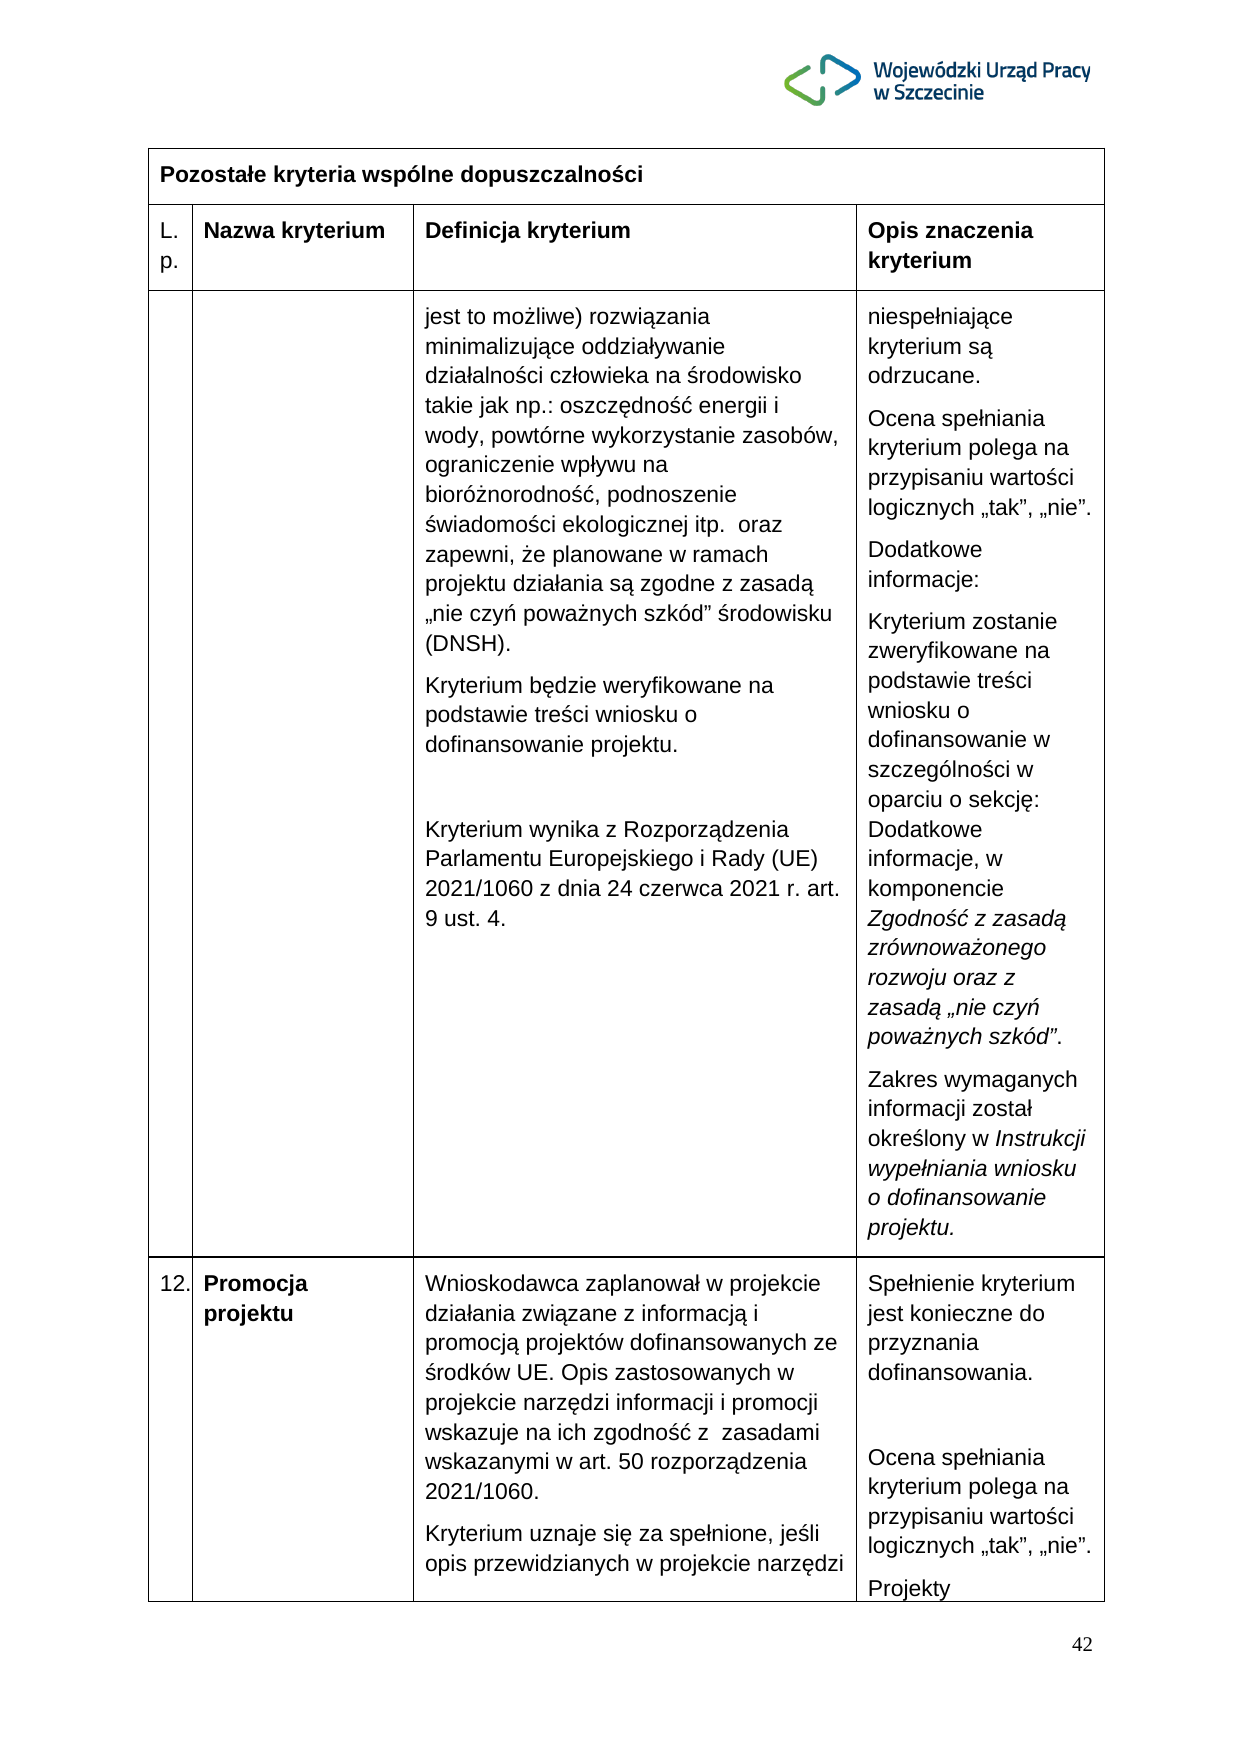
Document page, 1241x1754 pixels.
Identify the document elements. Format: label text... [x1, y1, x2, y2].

table_cell Opis znaczenia kryterium [857, 205, 1104, 289]
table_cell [857, 1258, 1104, 1601]
table_cell Promocja projektu [193, 1258, 413, 1601]
table_cell Nazwa kryterium [193, 205, 413, 289]
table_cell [414, 1258, 856, 1601]
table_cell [193, 291, 413, 1256]
table_cell L.p. [149, 205, 192, 289]
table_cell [857, 291, 1104, 1256]
picture [784, 54, 1091, 106]
table_header Pozostałe kryteria wspólne dopuszczalności [149, 149, 1104, 204]
table_cell Definicja kryterium [414, 205, 856, 289]
table_cell [149, 291, 192, 1256]
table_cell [414, 291, 856, 1256]
table_cell [149, 1258, 192, 1601]
